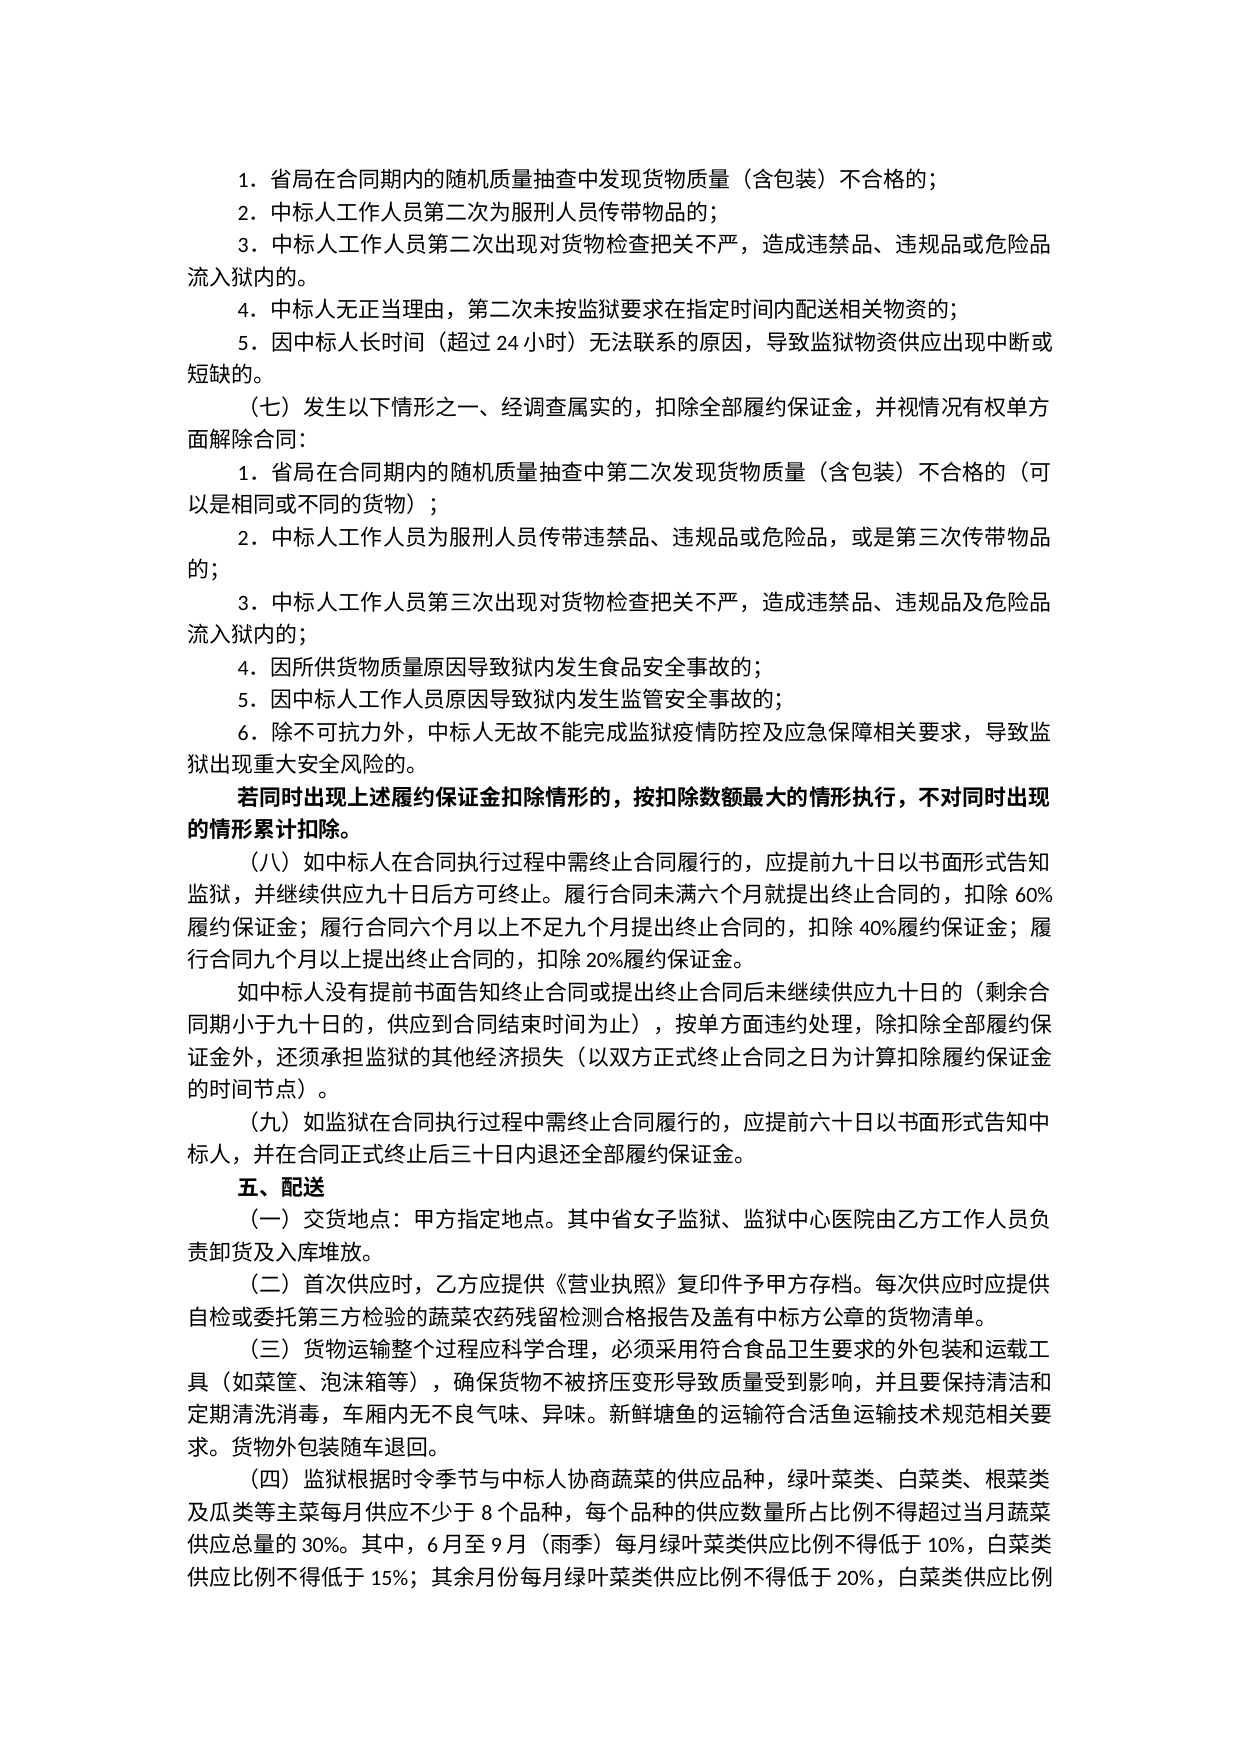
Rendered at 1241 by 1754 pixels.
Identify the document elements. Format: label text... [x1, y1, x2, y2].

text 4．中标人无正当理由，第二次未按监狱要求在指定时间内配送相关物资的； [187, 292, 1053, 324]
text （一）交货地点：甲方指定地点。其中省女子监狱、监狱中心医院由乙方工作人员负责卸货及入库堆放。 [187, 1202, 1053, 1267]
text （二）首次供应时，乙方应提供《营业执照》复印件予甲方存档。每次供应时应提供自检或委托第三方检验的蔬菜农药残留检测合格报告及盖有中标方公章的货物清单。 [187, 1267, 1053, 1332]
text （八）如中标人在合同执行过程中需终止合同履行的，应提前九十日以书面形式告知监狱，并继续供应九十日后方可终止。履行合同未满六个月就提出终止合同的，扣除60%履约保证金；履行合同六个月以上不足九个月提出终止合同的，扣除40%履约保证金；履行合同九个月以上提出终止合同的，扣除20%履约保证金。 [187, 844, 1053, 974]
text （七）发生以下情形之一、经调查属实的，扣除全部履约保证金，并视情况有权单方面解除合同： [187, 389, 1053, 454]
text 4．因所供货物质量原因导致狱内发生食品安全事故的； [187, 649, 1053, 682]
text 5．因中标人工作人员原因导致狱内发生监管安全事故的； [187, 682, 1053, 714]
text （三）货物运输整个过程应科学合理，必须采用符合食品卫生要求的外包装和运载工具（如菜筐、泡沫箱等），确保货物不被挤压变形导致质量受到影响，并且要保持清洁和定期清洗消毒，车厢内无不良气味、异味。新鲜塘鱼的运输符合活鱼运输技术规范相关要求。货物外包装随车退回。 [187, 1332, 1053, 1462]
text 五、配送 [187, 1169, 1053, 1202]
text 3．中标人工作人员第二次出现对货物检查把关不严，造成违禁品、违规品或危险品流入狱内的。 [187, 227, 1053, 292]
text 1．省局在合同期内的随机质量抽查中第二次发现货物质量（含包装）不合格的（可以是相同或不同的货物）； [187, 454, 1053, 519]
text 3．中标人工作人员第三次出现对货物检查把关不严，造成违禁品、违规品及危险品流入狱内的； [187, 584, 1053, 649]
text 5．因中标人长时间（超过24小时）无法联系的原因，导致监狱物资供应出现中断或短缺的。 [187, 324, 1053, 389]
text 2．中标人工作人员第二次为服刑人员传带物品的； [187, 194, 1053, 227]
text 6．除不可抗力外，中标人无故不能完成监狱疫情防控及应急保障相关要求，导致监狱出现重大安全风险的。 [187, 714, 1053, 779]
text 如中标人没有提前书面告知终止合同或提出终止合同后未继续供应九十日的（剩余合同期小于九十日的，供应到合同结束时间为止），按单方面违约处理，除扣除全部履约保证金外，还须承担监狱的其他经济损失（以双方正式终止合同之日为计算扣除履约保证金的时间节点）。 [187, 974, 1053, 1104]
text 若同时出现上述履约保证金扣除情形的，按扣除数额最大的情形执行，不对同时出现的情形累计扣除。 [187, 779, 1053, 844]
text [187, 1462, 1053, 1592]
text （九）如监狱在合同执行过程中需终止合同履行的，应提前六十日以书面形式告知中标人，并在合同正式终止后三十日内退还全部履约保证金。 [187, 1104, 1053, 1169]
text 2．中标人工作人员为服刑人员传带违禁品、违规品或危险品，或是第三次传带物品的； [187, 519, 1053, 584]
text 1．省局在合同期内的随机质量抽查中发现货物质量（含包装）不合格的； [187, 162, 1053, 194]
